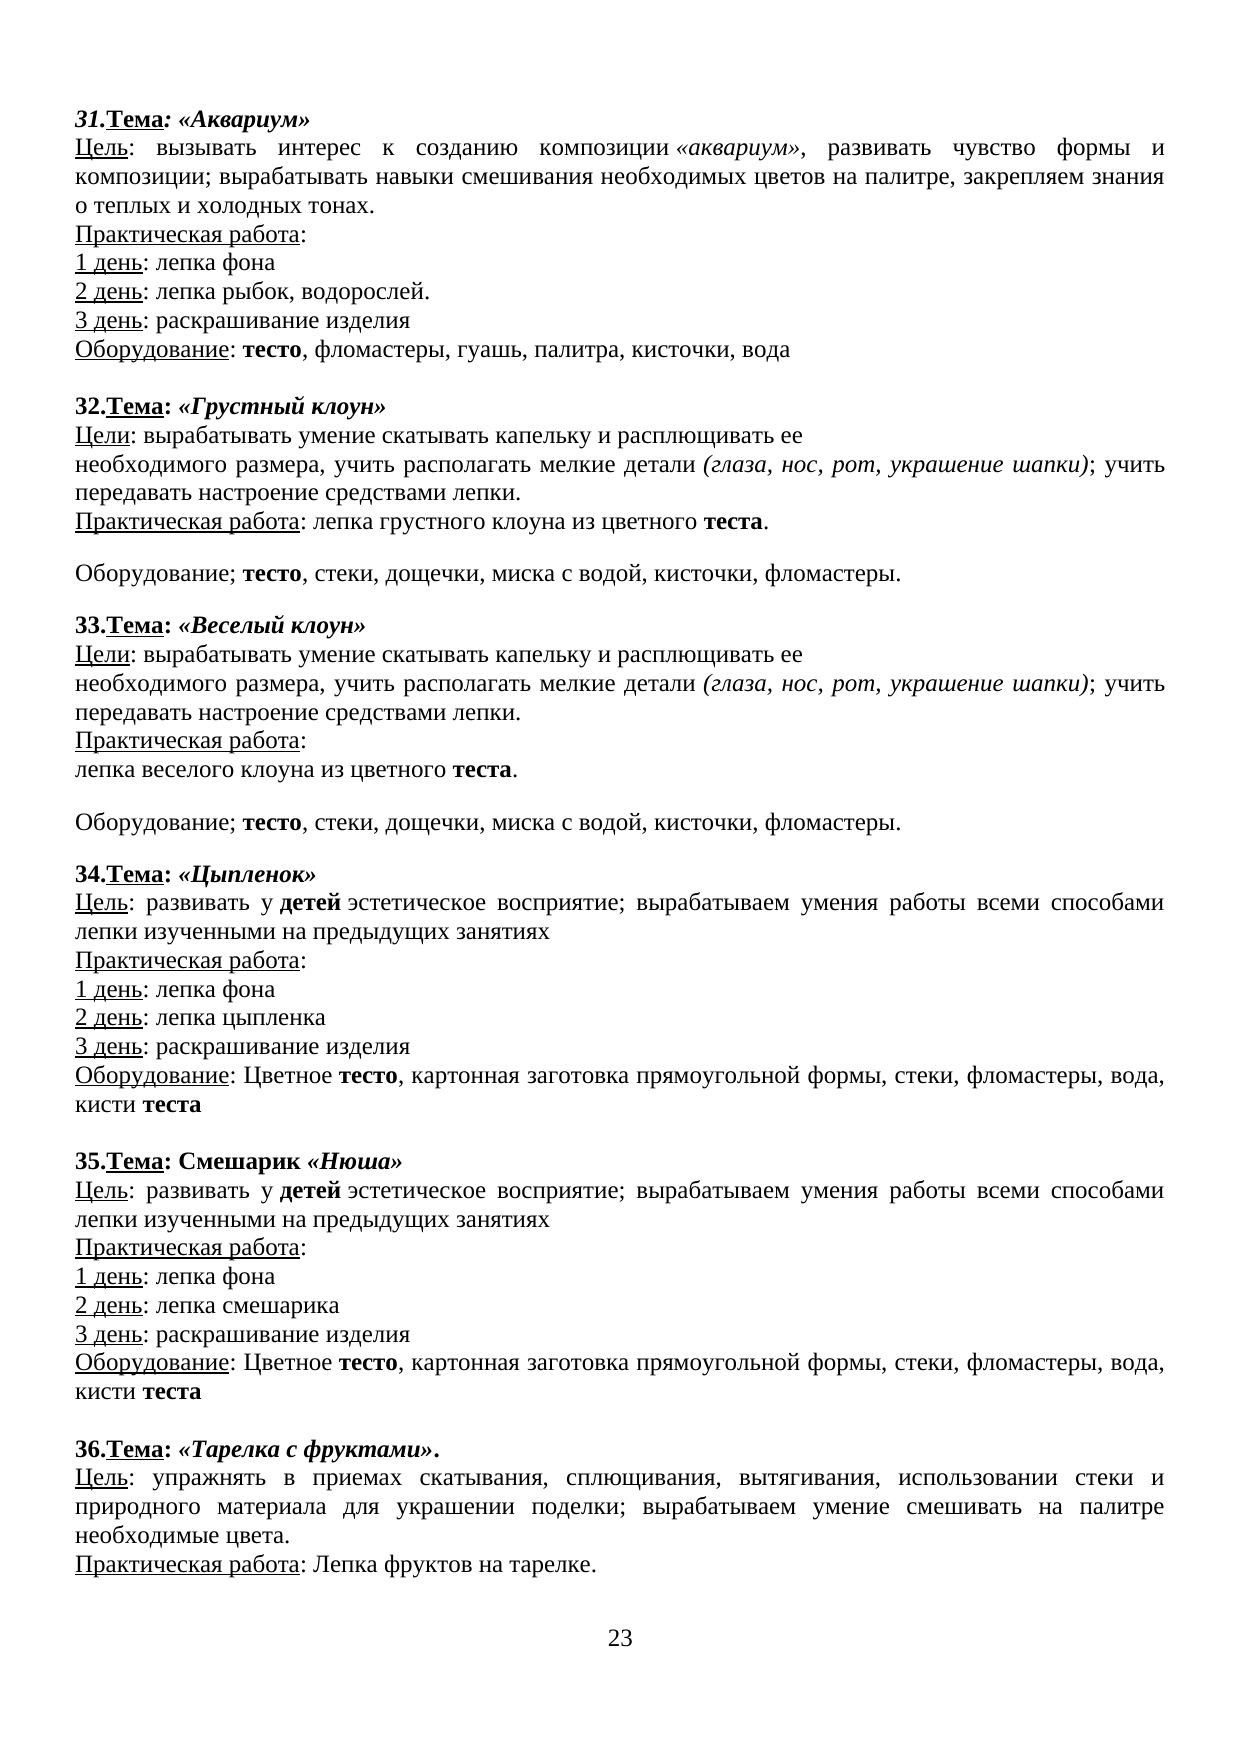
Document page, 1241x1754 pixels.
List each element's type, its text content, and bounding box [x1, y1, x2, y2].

text 36.Тема: «Тарелка с фруктами». [75, 1434, 1165, 1462]
text Оборудование: Цветное тесто, картонная заготовка прямоугольной формы, стеки, фломастеры, вода, кисти теста [75, 1060, 1165, 1117]
text 31.Тема: «Аквариум» [75, 104, 1165, 132]
text Цель: упражнять в приемах скатывания, сплющивания, вытягивания, использовании стеки и природного материала для украшении поделки; вырабатываем умение смешивать на палитре необходимые цвета. [75, 1462, 1165, 1549]
text 2 день: лепка рыбок, водорослей. [75, 276, 1165, 305]
text Практическая работа: лепка грустного клоуна из цветного теста. [75, 506, 1165, 535]
text 3 день: раскрашивание изделия [75, 305, 1165, 334]
text 2 день: лепка цыпленка [75, 1002, 1165, 1031]
text 1 день: лепка фона [75, 247, 1165, 276]
text 1 день: лепка фона [75, 974, 1165, 1002]
text 2 день: лепка смешарика [75, 1290, 1165, 1319]
text 32.Тема: «Грустный клоун» [75, 391, 1165, 420]
text Цель: вызывать интерес к созданию композиции «аквариум», развивать чувство формы и композиции; вырабатывать навыки смешивания необходимых цветов на палитре, закрепляем знания о теплых и холодных тонах. [75, 132, 1165, 219]
text лепка веселого клоуна из цветного теста. [75, 754, 1165, 783]
text 34.Тема: «Цыпленок» [75, 859, 1165, 887]
text 33.Тема: «Веселый клоун» [75, 611, 1165, 639]
text необходимого размера, учить располагать мелкие детали (глаза, нос, рот, украшение шапки); учить передавать настроение средствами лепки. [75, 668, 1165, 726]
text Практическая работа: [75, 1232, 1165, 1261]
text 1 день: лепка фона [75, 1261, 1165, 1290]
text Практическая работа: [75, 945, 1165, 974]
text необходимого размера, учить располагать мелкие детали (глаза, нос, рот, украшение шапки); учить передавать настроение средствами лепки. [75, 449, 1165, 506]
text Оборудование: Цветное тесто, картонная заготовка прямоугольной формы, стеки, фломастеры, вода, кисти теста [75, 1347, 1165, 1405]
text Цели: вырабатывать умение скатывать капельку и расплющивать ее [75, 420, 1165, 449]
text 35.Тема: Смешарик «Нюша» [75, 1146, 1165, 1175]
text Оборудование; тесто, стеки, дощечки, миска с водой, кисточки, фломастеры. [75, 807, 1165, 835]
text Практическая работа: [75, 219, 1165, 247]
text 3 день: раскрашивание изделия [75, 1031, 1165, 1060]
text Оборудование; тесто, стеки, дощечки, миска с водой, кисточки, фломастеры. [75, 558, 1165, 587]
text Оборудование: тесто, фломастеры, гуашь, палитра, кисточки, вода [75, 334, 1165, 362]
text Цель: развивать у детей эстетическое восприятие; вырабатываем умения работы всеми способами лепки изученными на предыдущих занятиях [75, 1175, 1165, 1232]
text 3 день: раскрашивание изделия [75, 1319, 1165, 1347]
text Цель: развивать у детей эстетическое восприятие; вырабатываем умения работы всеми способами лепки изученными на предыдущих занятиях [75, 887, 1165, 945]
text Практическая работа: Лепка фруктов на тарелке. [75, 1549, 1165, 1577]
text Цели: вырабатывать умение скатывать капельку и расплющивать ее [75, 639, 1165, 668]
text Практическая работа: [75, 726, 1165, 754]
